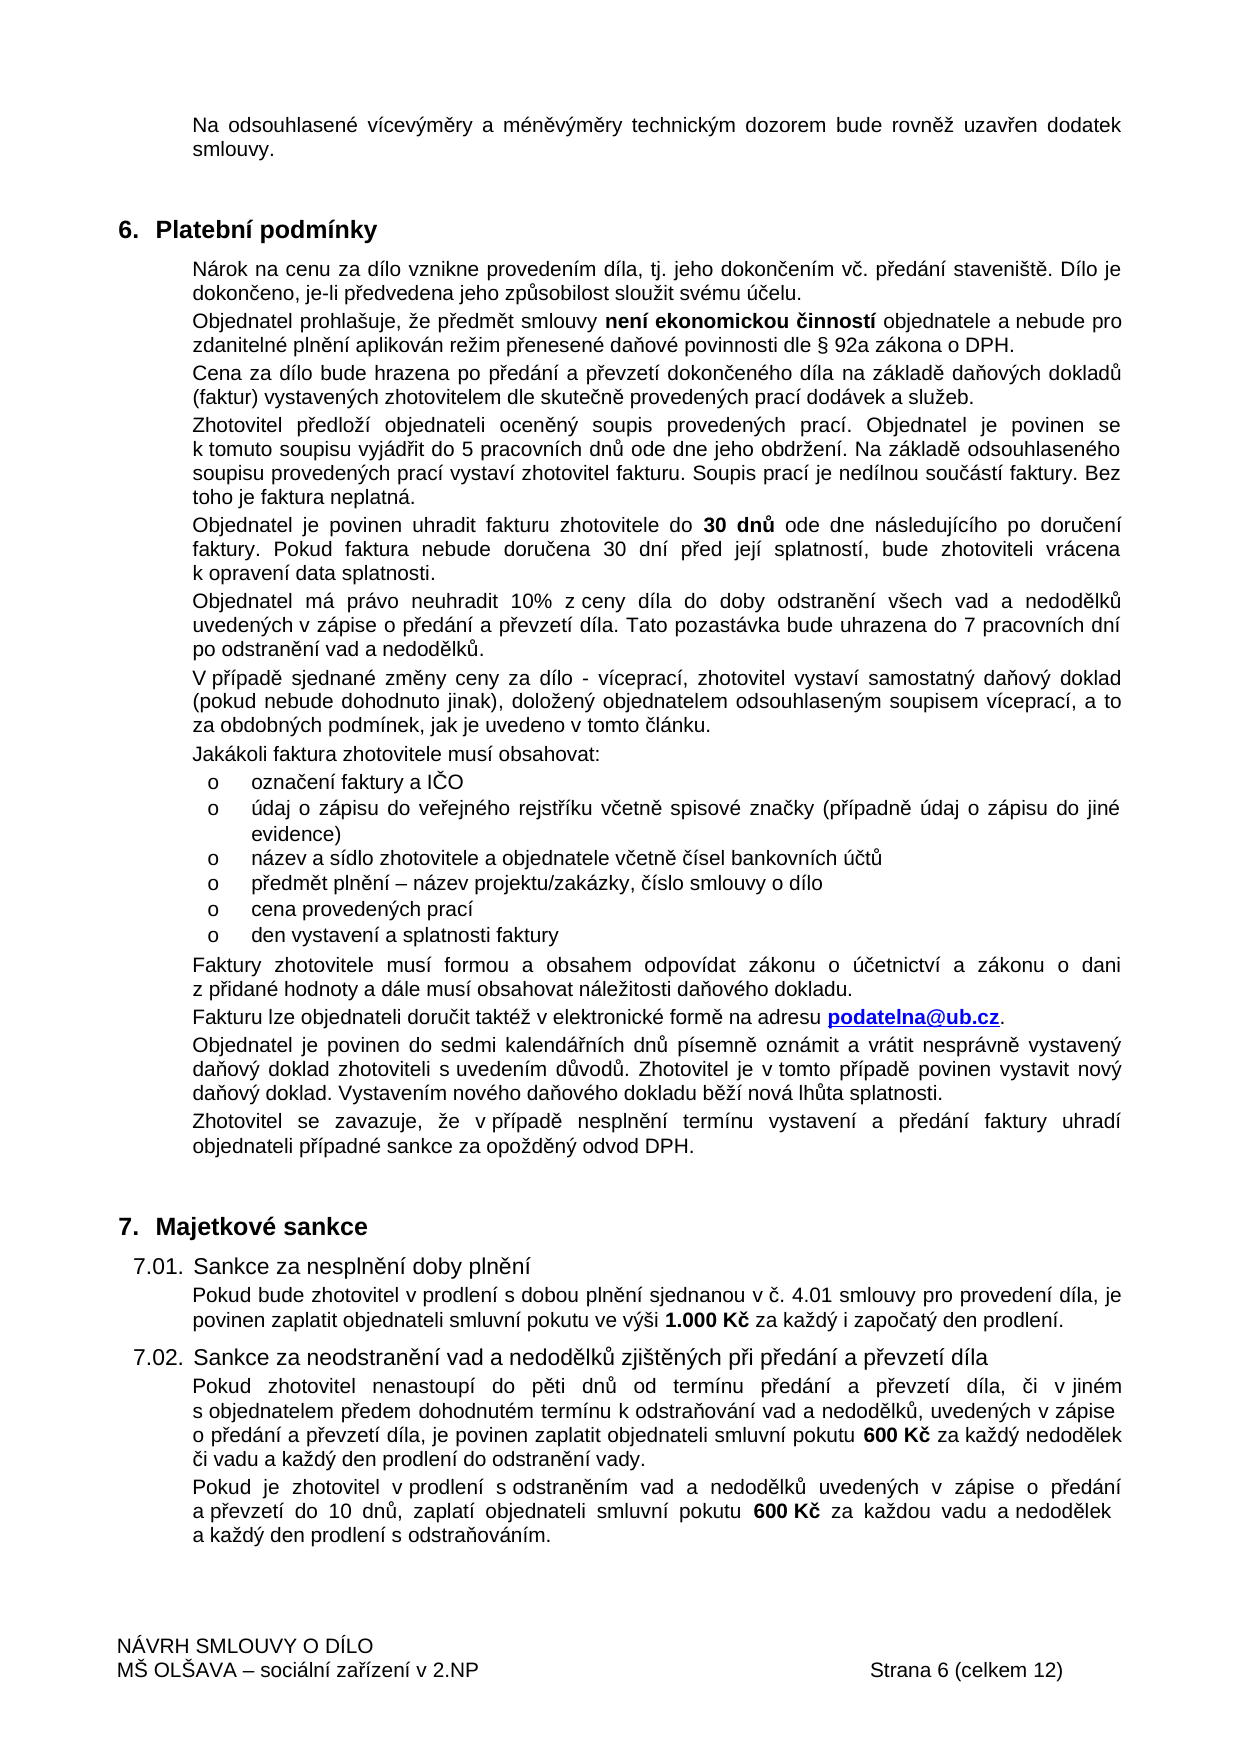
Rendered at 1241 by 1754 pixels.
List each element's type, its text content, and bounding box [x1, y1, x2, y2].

subtitle Sankce za neodstranění vad a nedodělků zjištěných při předání a převzetí díla [133, 1344, 1122, 1370]
text Jakákoli faktura zhotovitele musí obsahovat: [0, 741, 1122, 766]
text Fakturu lze objednateli doručit taktéž v elektronické formě na adresu podatelna@ub.cz. [0, 1005, 1122, 1029]
text V případě sjednané změny ceny za dílo - víceprací, zhotovitel vystaví samostatný daňový doklad (pokud nebude dohodnuto jinak), doložený objednatelem odsouhlaseným soupisem víceprací, a to za obdobných podmínek, jak je uvedeno v tomto článku. [0, 665, 1122, 737]
text název a sídlo zhotovitele a objednatele včetně čísel bankovních účtů [207, 845, 1122, 871]
text den vystavení a splatnosti faktury [207, 923, 1122, 949]
text Objednatel má právo neuhradit 10% z ceny díla do doby odstranění všech vad a nedodělků uvedených v zápise o předání a převzetí díla. Tato pozastávka bude uhrazena do 7 pracovních dní po odstranění vad a nedodělků. [0, 589, 1122, 661]
subtitle Majetkové sankce [118, 1212, 1122, 1240]
text označení faktury a IČO [207, 770, 1122, 796]
text předmět plnění – název projektu/zakázky, číslo smlouvy o dílo [207, 871, 1122, 897]
text Cena za dílo bude hrazena po předání a převzetí dokončeného díla na základě daňových dokladů (faktur) vystavených zhotovitelem dle skutečně provedených prací dodávek a služeb. [0, 361, 1122, 409]
text cena provedených prací [207, 897, 1122, 923]
subtitle Sankce za nesplnění doby plnění [133, 1253, 1122, 1279]
text Pokud bude zhotovitel v prodlení s dobou plnění sjednanou v č. 4.01 smlouvy pro provedení díla, je povinen zaplatit objednateli smluvní pokutu ve výši 1.000 Kč za každý i započatý den prodlení. [0, 1283, 1122, 1331]
text Faktury zhotovitele musí formou a obsahem odpovídat zákonu o účetnictví a zákonu o dani z přidané hodnoty a dále musí obsahovat náležitosti daňového dokladu. [0, 953, 1122, 1001]
text Pokud je zhotovitel v prodlení s odstraněním vad a nedodělků uvedených v zápise o předání a převzetí do 10 dnů, zaplatí objednateli smluvní pokutu 600 Kč za každou vadu a nedodělek a každý den prodlení s odstraňováním. [0, 1474, 1122, 1546]
text Objednatel prohlašuje, že předmět smlouvy není ekonomickou činností objednatele a nebude pro zdanitelné plnění aplikován režim přenesené daňové povinnosti dle § 92a zákona o DPH. [0, 308, 1122, 357]
text Objednatel je povinen uhradit fakturu zhotovitele do 30 dnů ode dne následujícího po doručení faktury. Pokud faktura nebude doručena 30 dní před její splatností, bude zhotoviteli vrácena k opravení data splatnosti. [0, 513, 1122, 585]
text Na odsouhlasené vícevýměry a méněvýměry technickým dozorem bude rovněž uzavřen dodatek smlouvy. [0, 113, 1122, 161]
text údaj o zápisu do veřejného rejstříku včetně spisové značky (případně údaj o zápisu do jiné evidence) [207, 796, 1122, 845]
text Nárok na cenu za dílo vznikne provedením díla, tj. jeho dokončením vč. předání staveniště. Dílo je dokončeno, je-li předvedena jeho způsobilost sloužit svému účelu. [0, 256, 1122, 304]
text Objednatel je povinen do sedmi kalendářních dnů písemně oznámit a vrátit nesprávně vystavený daňový doklad zhotoviteli s uvedením důvodů. Zhotovitel je v tomto případě povinen vystavit nový daňový doklad. Vystavením nového daňového dokladu běží nová lhůta splatnosti. [0, 1033, 1122, 1105]
subtitle Platební podmínky [118, 215, 1122, 244]
text Zhotovitel předloží objednateli oceněný soupis provedených prací. Objednatel je povinen se k tomuto soupisu vyjádřit do 5 pracovních dnů ode dne jeho obdržení. Na základě odsouhlaseného soupisu provedených prací vystaví zhotovitel fakturu. Soupis prací je nedílnou součástí faktury. Bez toho je faktura neplatná. [0, 413, 1122, 509]
text Pokud zhotovitel nenastoupí do pěti dnů od termínu předání a převzetí díla, či v jiném s objednatelem předem dohodnutém termínu k odstraňování vad a nedodělků, uvedených v zápise o předání a převzetí díla, je povinen zaplatit objednateli smluvní pokutu 600 Kč za každý nedodělek či vadu a každý den prodlení do odstranění vady. [0, 1374, 1122, 1470]
text Zhotovitel se zavazuje, že v případě nesplnění termínu vystavení a předání faktury uhradí objednateli případné sankce za opožděný odvod DPH. [0, 1109, 1122, 1157]
